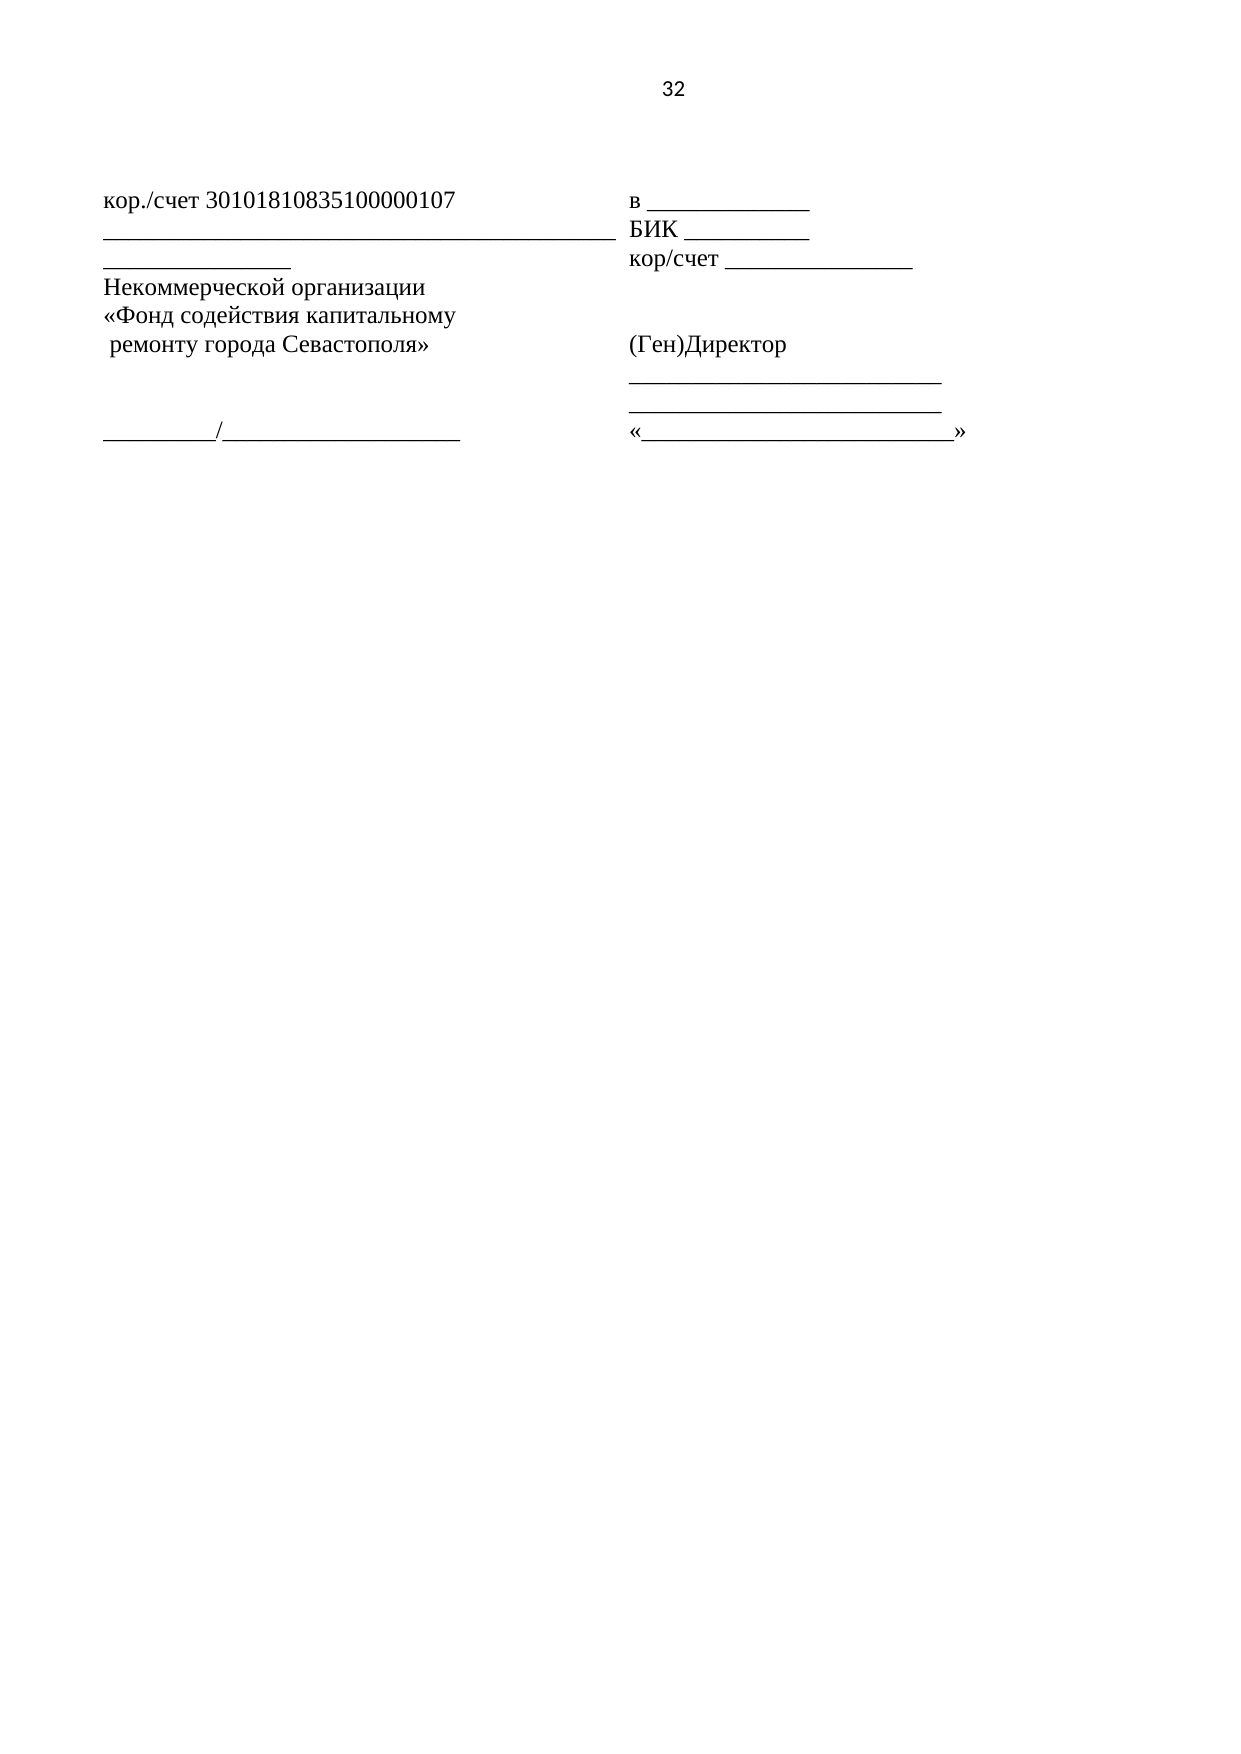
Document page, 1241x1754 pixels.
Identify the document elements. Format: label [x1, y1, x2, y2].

table_header [97, 180, 623, 478]
table_header [623, 180, 1051, 478]
